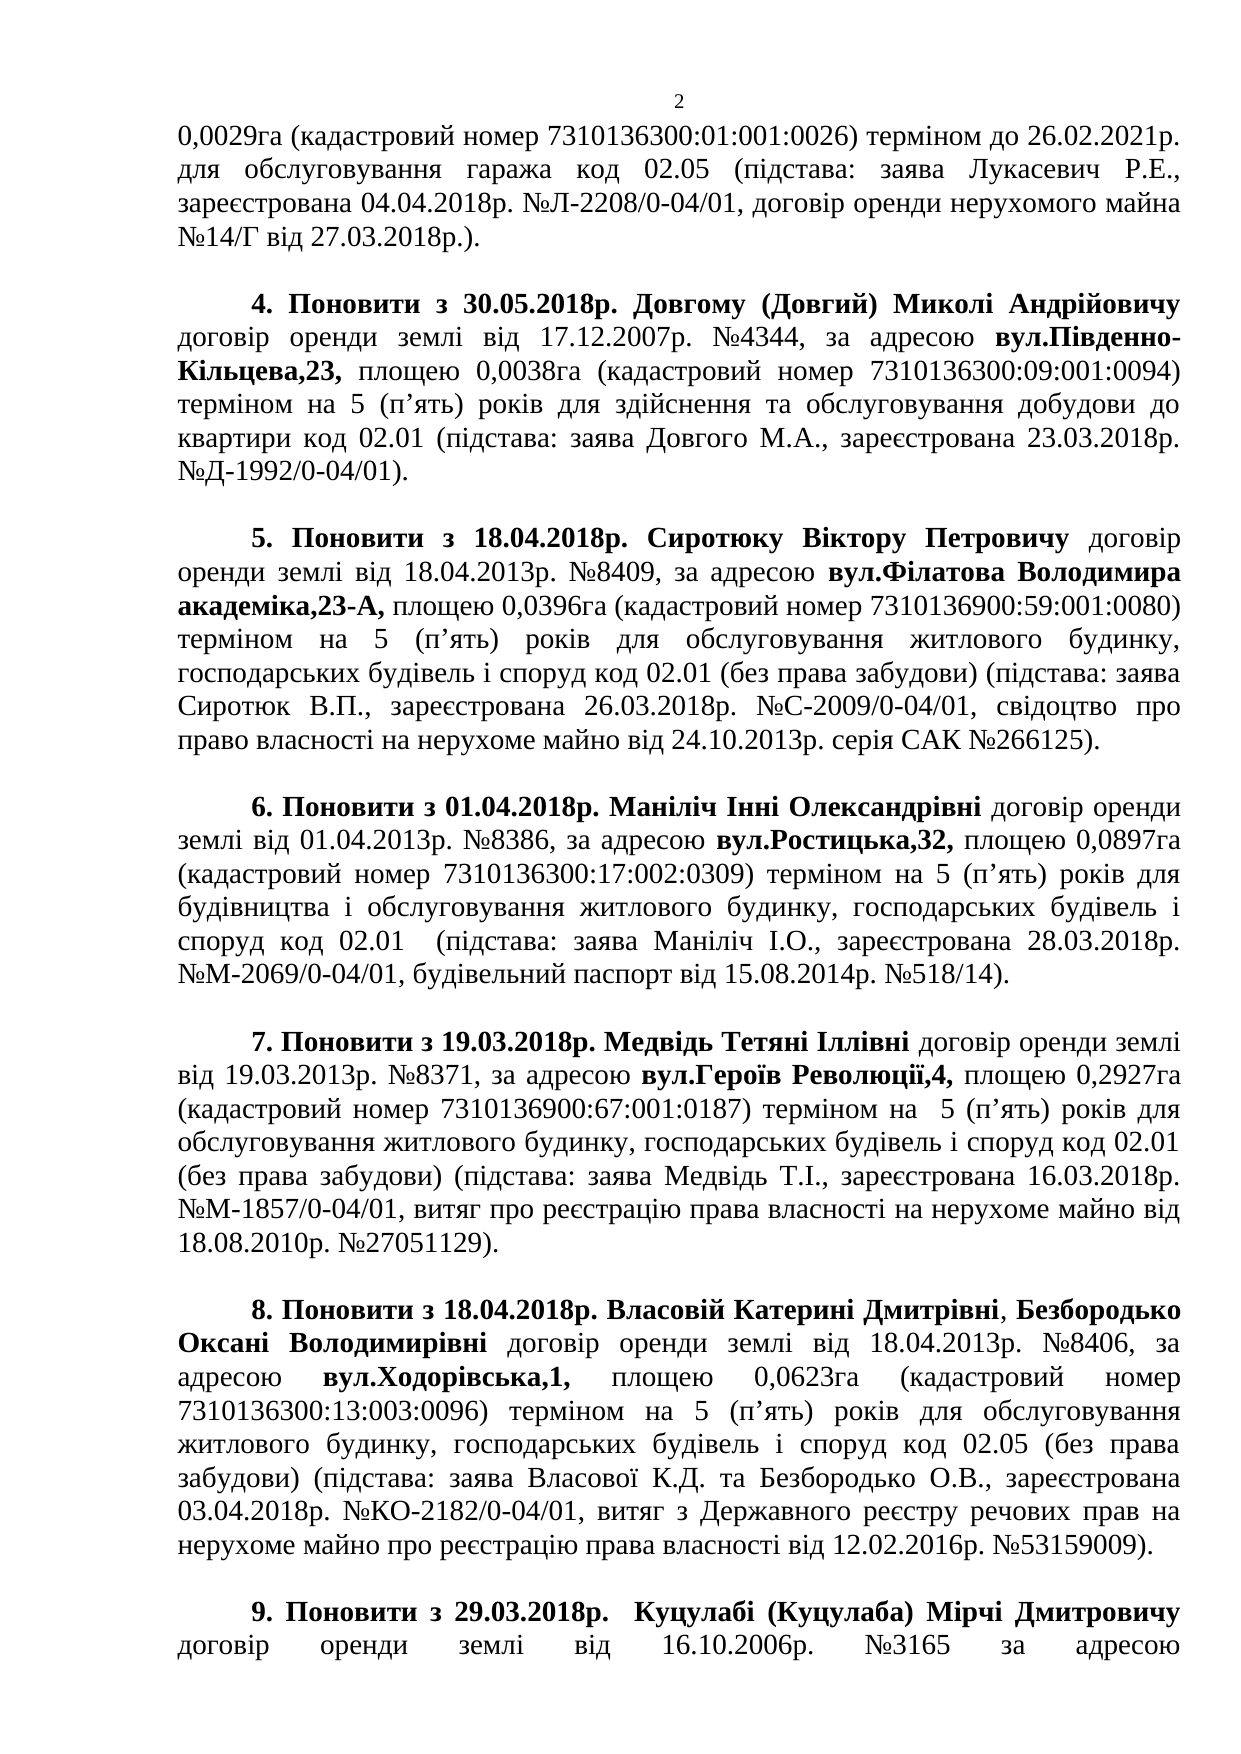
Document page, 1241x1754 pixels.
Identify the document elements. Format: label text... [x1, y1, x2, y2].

text 7. Поновити з 19.03.2018р. Медвідь Тетяні Іллівні договір оренди землі від 19.03.2013р. №8371, за адресою вул.Героїв Революції,4, площею 0,2927га (кадастровий номер 7310136900:67:001:0187) терміном на 5 (п’ять) років для обслуговування житлового будинку, господарських будівель і споруд код 02.01 (без права забудови) (підстава: заява Медвідь Т.І., зареєстрована 16.03.2018р. №М-1857/0-04/01, витяг про реєстрацію права власності на нерухоме майно від 18.08.2010р. №27051129). [177, 1024, 1181, 1258]
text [177, 1594, 1181, 1661]
text 8. Поновити з 18.04.2018р. Власовій Катерині Дмитрівні, Безбородько Оксані Володимирівні договір оренди землі від 18.04.2013р. №8406, за адресою вул.Ходорівська,1, площею 0,0623га (кадастровий номер 7310136300:13:003:0096) терміном на 5 (п’ять) років для обслуговування житлового будинку, господарських будівель і споруд код 02.05 (без права забудови) (підстава: заява Власової К.Д. та Безбородько О.В., зареєстрована 03.04.2018р. №КО-2182/0-04/01, витяг з Державного реєстру речових прав на нерухоме майно про реєстрацію права власності від 12.02.2016р. №53159009). [177, 1292, 1181, 1560]
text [177, 118, 1181, 252]
text 6. Поновити з 01.04.2018р. Маніліч Інні Олександрівні договір оренди землі від 01.04.2013р. №8386, за адресою вул.Ростицька,32, площею 0,0897га (кадастровий номер 7310136300:17:002:0309) терміном на 5 (п’ять) років для будівництва і обслуговування житлового будинку, господарських будівель і споруд код 02.01 (підстава: заява Маніліч І.О., зареєстрована 28.03.2018р. №М-2069/0-04/01, будівельний паспорт від 15.08.2014р. №518/14). [177, 789, 1181, 990]
text 5. Поновити з 18.04.2018р. Сиротюку Віктору Петровичу договір оренди землі від 18.04.2013р. №8409, за адресою вул.Філатова Володимира академіка,23-А, площею 0,0396га (кадастровий номер 7310136900:59:001:0080) терміном на 5 (п’ять) років для обслуговування житлового будинку, господарських будівель і споруд код 02.01 (без права забудови) (підстава: заява Сиротюк В.П., зареєстрована 26.03.2018р. №С-2009/0-04/01, свідоцтво про право власності на нерухоме майно від 24.10.2013р. серія САК №266125). [177, 521, 1181, 755]
text 4. Поновити з 30.05.2018р. Довгому (Довгий) Миколі Андрійовичу договір оренди землі від 17.12.2007р. №4344, за адресою вул.Південно-Кільцева,23, площею 0,0038га (кадастровий номер 7310136300:09:001:0094) терміном на 5 (п’ять) років для здійснення та обслуговування добудови до квартири код 02.01 (підстава: заява Довгого М.А., зареєстрована 23.03.2018р. №Д-1992/0-04/01). [177, 286, 1181, 487]
